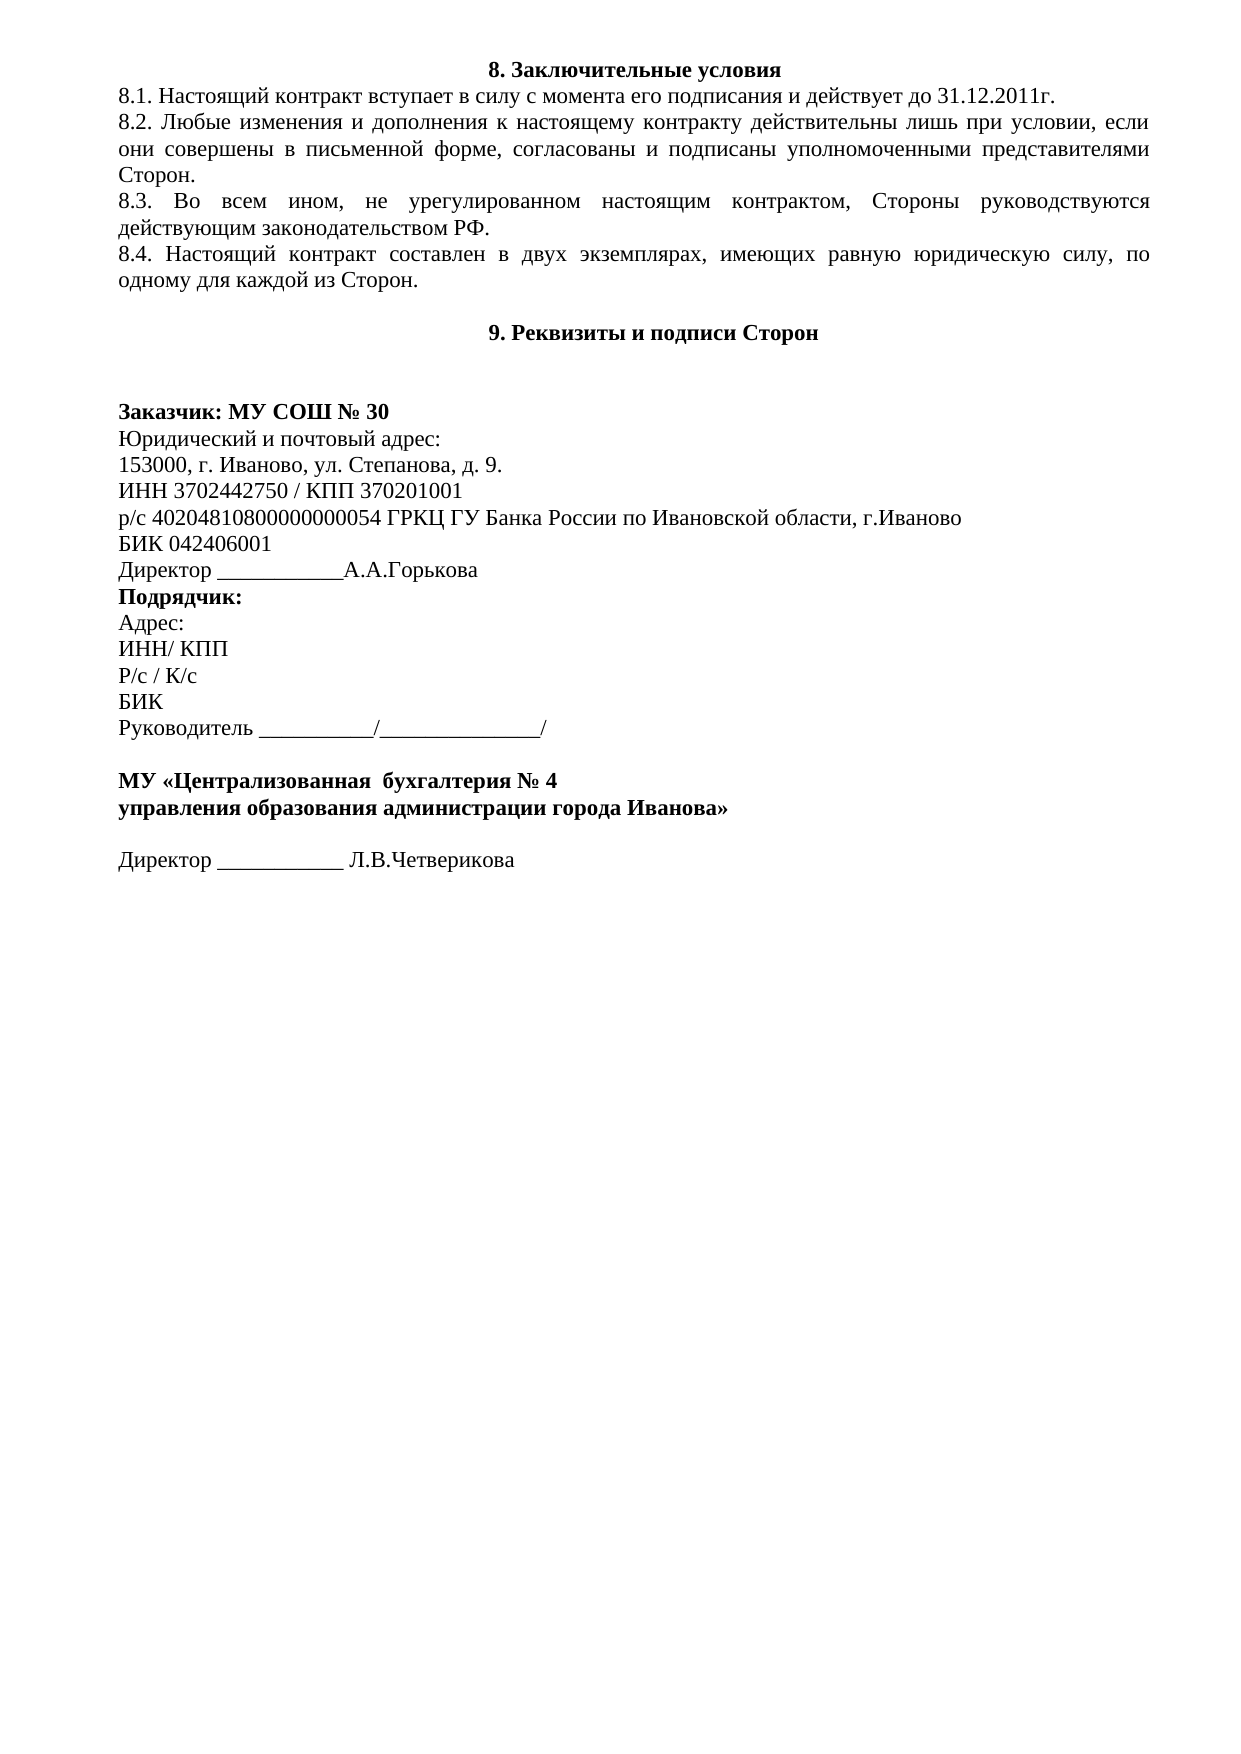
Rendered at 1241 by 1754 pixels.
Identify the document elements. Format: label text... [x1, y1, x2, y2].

text 153000, г. Иваново, ул. Степанова, д. 9. [118, 451, 1152, 477]
text Руководитель __________/______________/ [118, 714, 1152, 741]
text БИК [118, 688, 1152, 714]
text Адрес: [118, 609, 1152, 635]
text ИНН 3702442750 / КПП 370201001 [118, 477, 1152, 504]
text Р/с / К/с [118, 662, 1152, 688]
text МУ «Централизованная бухгалтерия № 4 [118, 767, 1152, 793]
text 9. Реквизиты и подписи Сторон [156, 319, 1152, 346]
text 8.4. Настоящий контракт составлен в двух экземплярах, имеющих равную юридическую силу, по одному для каждой из Сторон. [118, 240, 1152, 293]
text Директор ___________ Л.В.Четверикова [118, 846, 1152, 873]
text р/с 40204810800000000054 ГРКЦ ГУ Банка России по Ивановской области, г.Иваново [118, 504, 1152, 530]
text 8.2. Любые изменения и дополнения к настоящему контракту действительны лишь при условии, если они совершены в письменной форме, согласованы и подписаны уполномоченными представителями Сторон. [118, 108, 1152, 187]
text БИК 042406001 [118, 530, 1152, 556]
text Подрядчик: [118, 583, 1152, 609]
text ИНН/ КПП [118, 635, 1152, 662]
text 8.1. Настоящий контракт вступает в силу с момента его подписания и действует до 31.12.2011г. [118, 82, 1152, 108]
text управления образования администрации города Иванова» [118, 793, 1152, 820]
text 8. Заключительные условия [118, 56, 1152, 82]
text Директор ___________А.А.Горькова [118, 556, 1152, 583]
text Юридический и почтовый адрес: [118, 424, 1152, 451]
text 8.3. Во всем ином, не урегулированном настоящим контрактом, Стороны руководствуются действующим законодательством РФ. [118, 187, 1152, 240]
text Заказчик: МУ СОШ № 30 [118, 398, 1152, 424]
